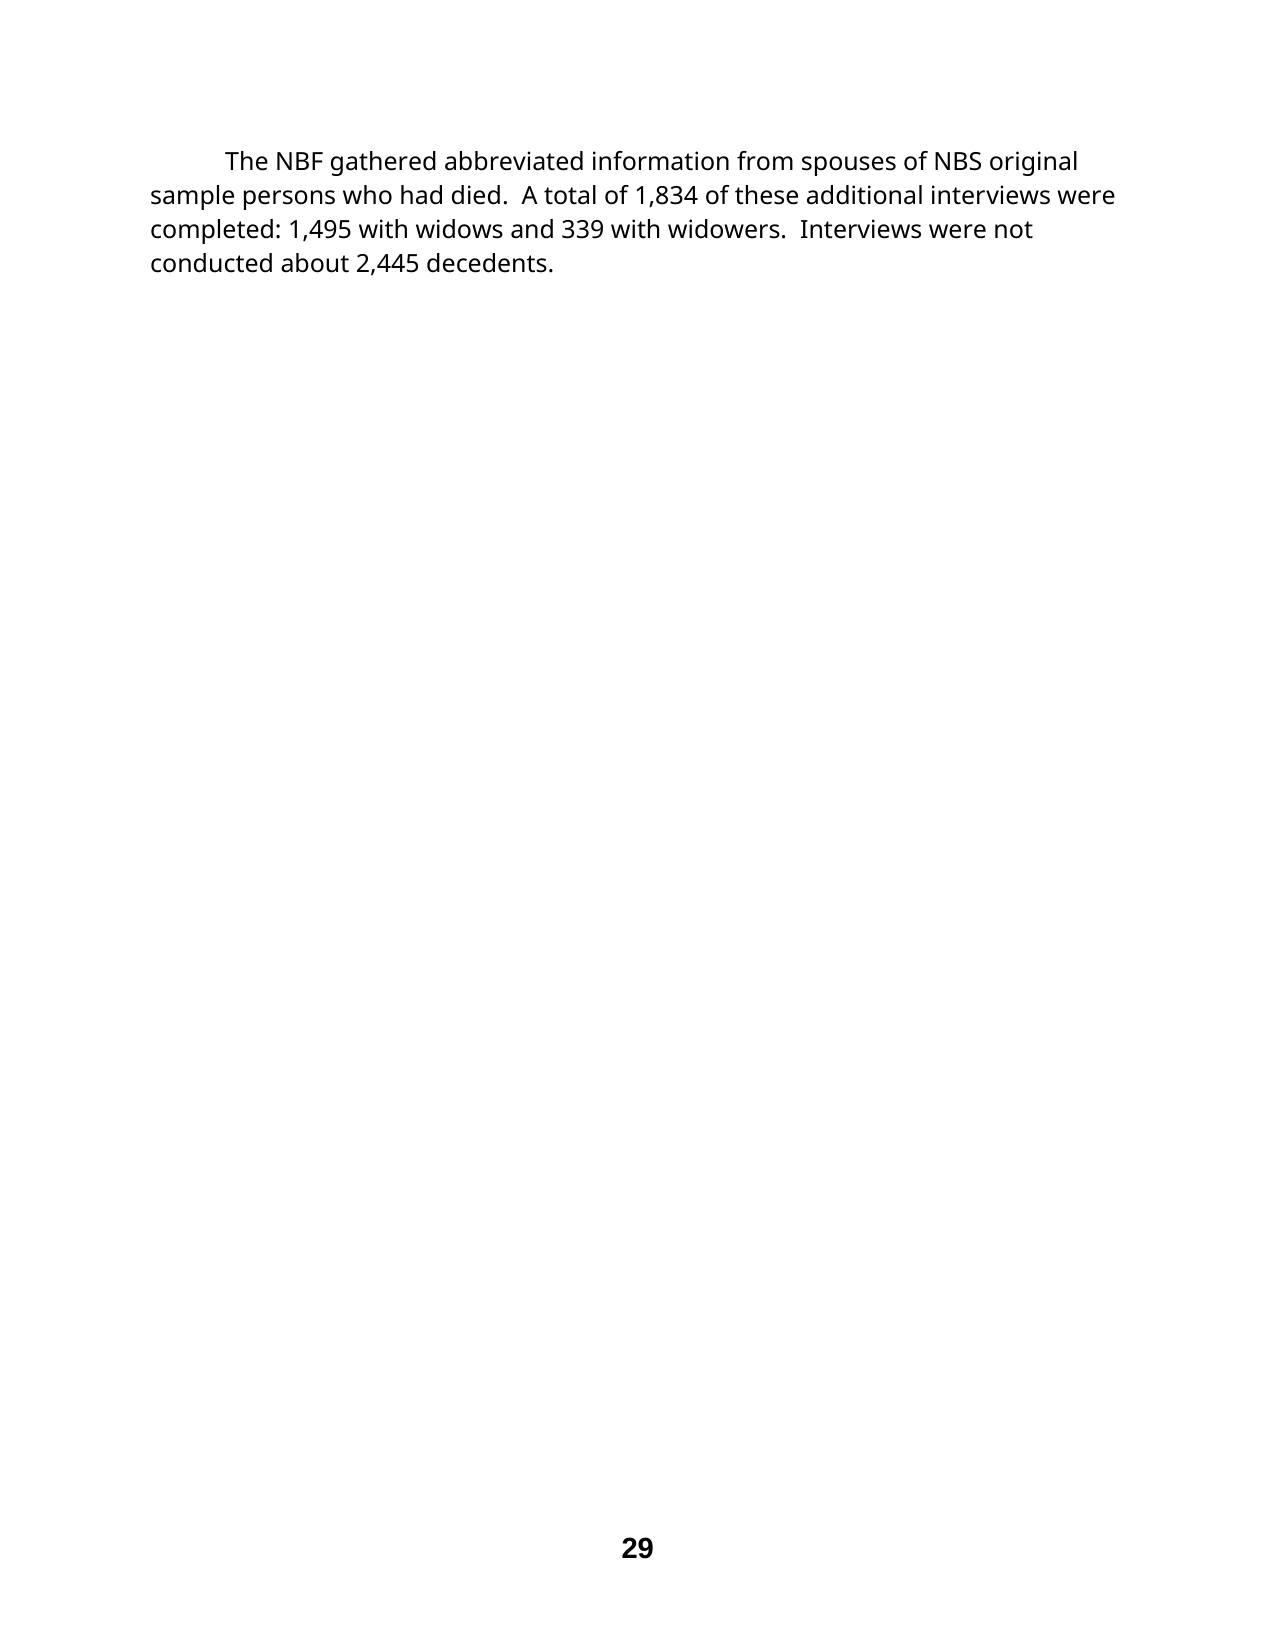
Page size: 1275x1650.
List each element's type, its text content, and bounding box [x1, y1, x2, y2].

text The NBF gathered abbreviated information from spouses of NBS original sample persons who had died. A total of 1,834 of these additional interviews were completed: 1,495 with widows and 339 with widowers. Interviews were not conducted about 2,445 decedents. [150, 144, 1140, 280]
